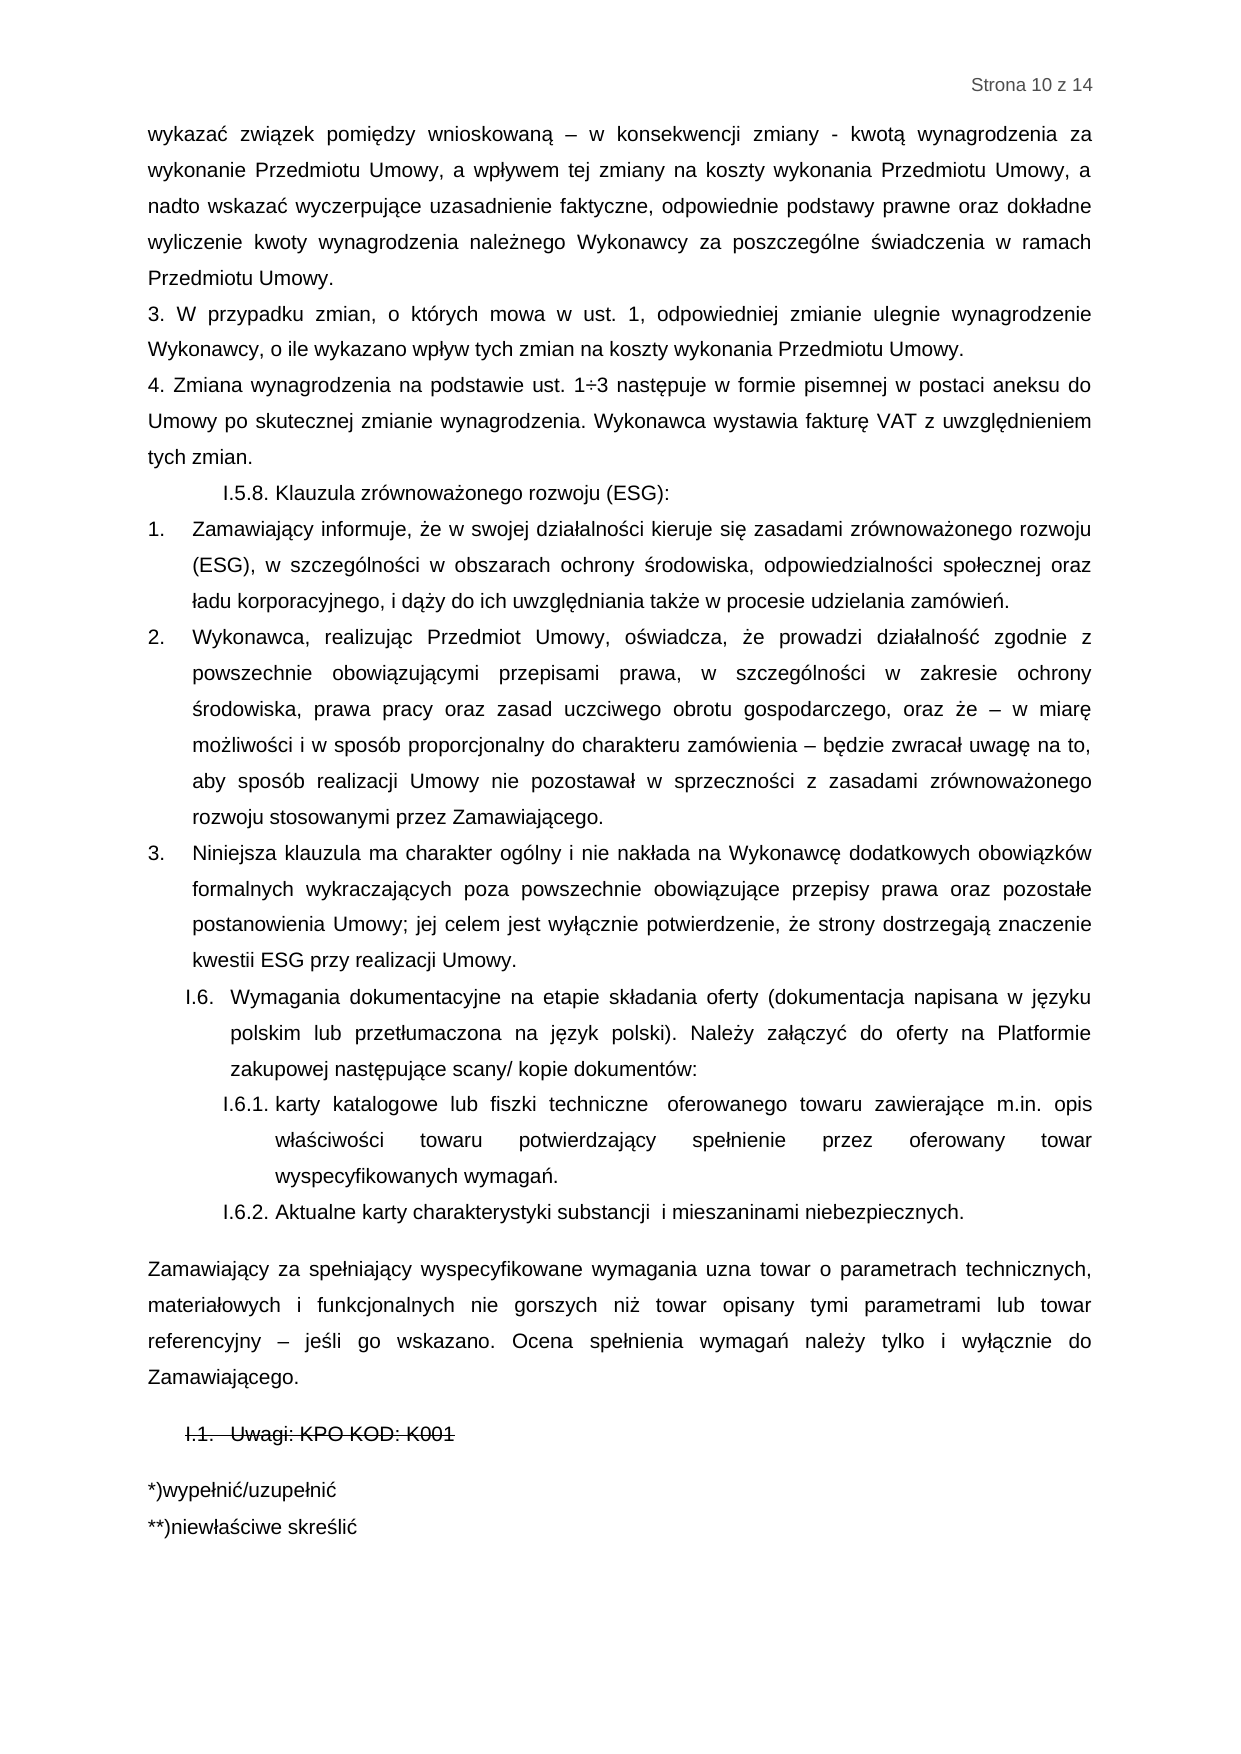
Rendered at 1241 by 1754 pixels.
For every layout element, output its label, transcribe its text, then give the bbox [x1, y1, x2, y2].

text 4. Zmiana wynagrodzenia na podstawie ust. 1÷3 następuje w formie pisemnej w postaci aneksu do Umowy po skutecznej zmianie wynagrodzenia. Wykonawca wystawia fakturę VAT z uwzględnieniem tych zmian. [148, 373, 1093, 469]
list Uwagi: KPO KOD: K001 [185, 1421, 1093, 1445]
list karty katalogowe lub fiszki techniczne oferowanego towaru zawierające m.in. opis właściwości towaru potwierdzający spełnienie przez oferowany towar wyspecyfikowanych wymagań. [223, 1092, 1093, 1188]
list Wykonawca, realizując Przedmiot Umowy, oświadcza, że prowadzi działalność zgodnie z powszechnie obowiązującymi przepisami prawa, w szczególności w zakresie ochrony środowiska, prawa pracy oraz zasad uczciwego obrotu gospodarczego, oraz że – w miarę możliwości i w sposób proporcjonalny do charakteru zamówienia – będzie zwracał uwagę na to, aby sposób realizacji Umowy nie pozostawał w sprzeczności z zasadami zrównoważonego rozwoju stosowanymi przez Zamawiającego. [148, 625, 1093, 828]
list Niniejsza klauzula ma charakter ogólny i nie nakłada na Wykonawcę dodatkowych obowiązków formalnych wykraczających poza powszechnie obowiązujące przepisy prawa oraz pozostałe postanowienia Umowy; jej celem jest wyłącznie potwierdzenie, że strony dostrzegają znaczenie kwestii ESG przy realizacji Umowy. [148, 840, 1093, 972]
list Wymagania dokumentacyjne na etapie składania oferty (dokumentacja napisana w języku polskim lub przetłumaczona na język polski). Należy załączyć do oferty na Platformie zakupowej następujące scany/ kopie dokumentów: [185, 984, 1093, 1080]
list Aktualne karty charakterystyki substancji i mieszaninami niebezpiecznych. [223, 1200, 1093, 1224]
text 3. W przypadku zmian, o których mowa w ust. 1, odpowiedniej zmianie ulegnie wynagrodzenie Wykonawcy, o ile wykazano wpływ tych zmian na koszty wykonania Przedmiotu Umowy. [148, 301, 1093, 361]
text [148, 122, 1093, 289]
text **)niewłaściwe skreślić [148, 1515, 1093, 1539]
text Zamawiający za spełniający wyspecyfikowane wymagania uzna towar o parametrach technicznych, materiałowych i funkcjonalnych nie gorszych niż towar opisany tymi parametrami lub towar referencyjny – jeśli go wskazano. Ocena spełnienia wymagań należy tylko i wyłącznie do Zamawiającego. [148, 1257, 1093, 1389]
list Zamawiający informuje, że w swojej działalności kieruje się zasadami zrównoważonego rozwoju (ESG), w szczególności w obszarach ochrony środowiska, odpowiedzialności społecznej oraz ładu korporacyjnego, i dąży do ich uwzględniania także w procesie udzielania zamówień. [148, 517, 1093, 613]
text *)wypełnić/uzupełnić [148, 1478, 1093, 1502]
list Klauzula zrównoważonego rozwoju (ESG): [223, 481, 1093, 505]
